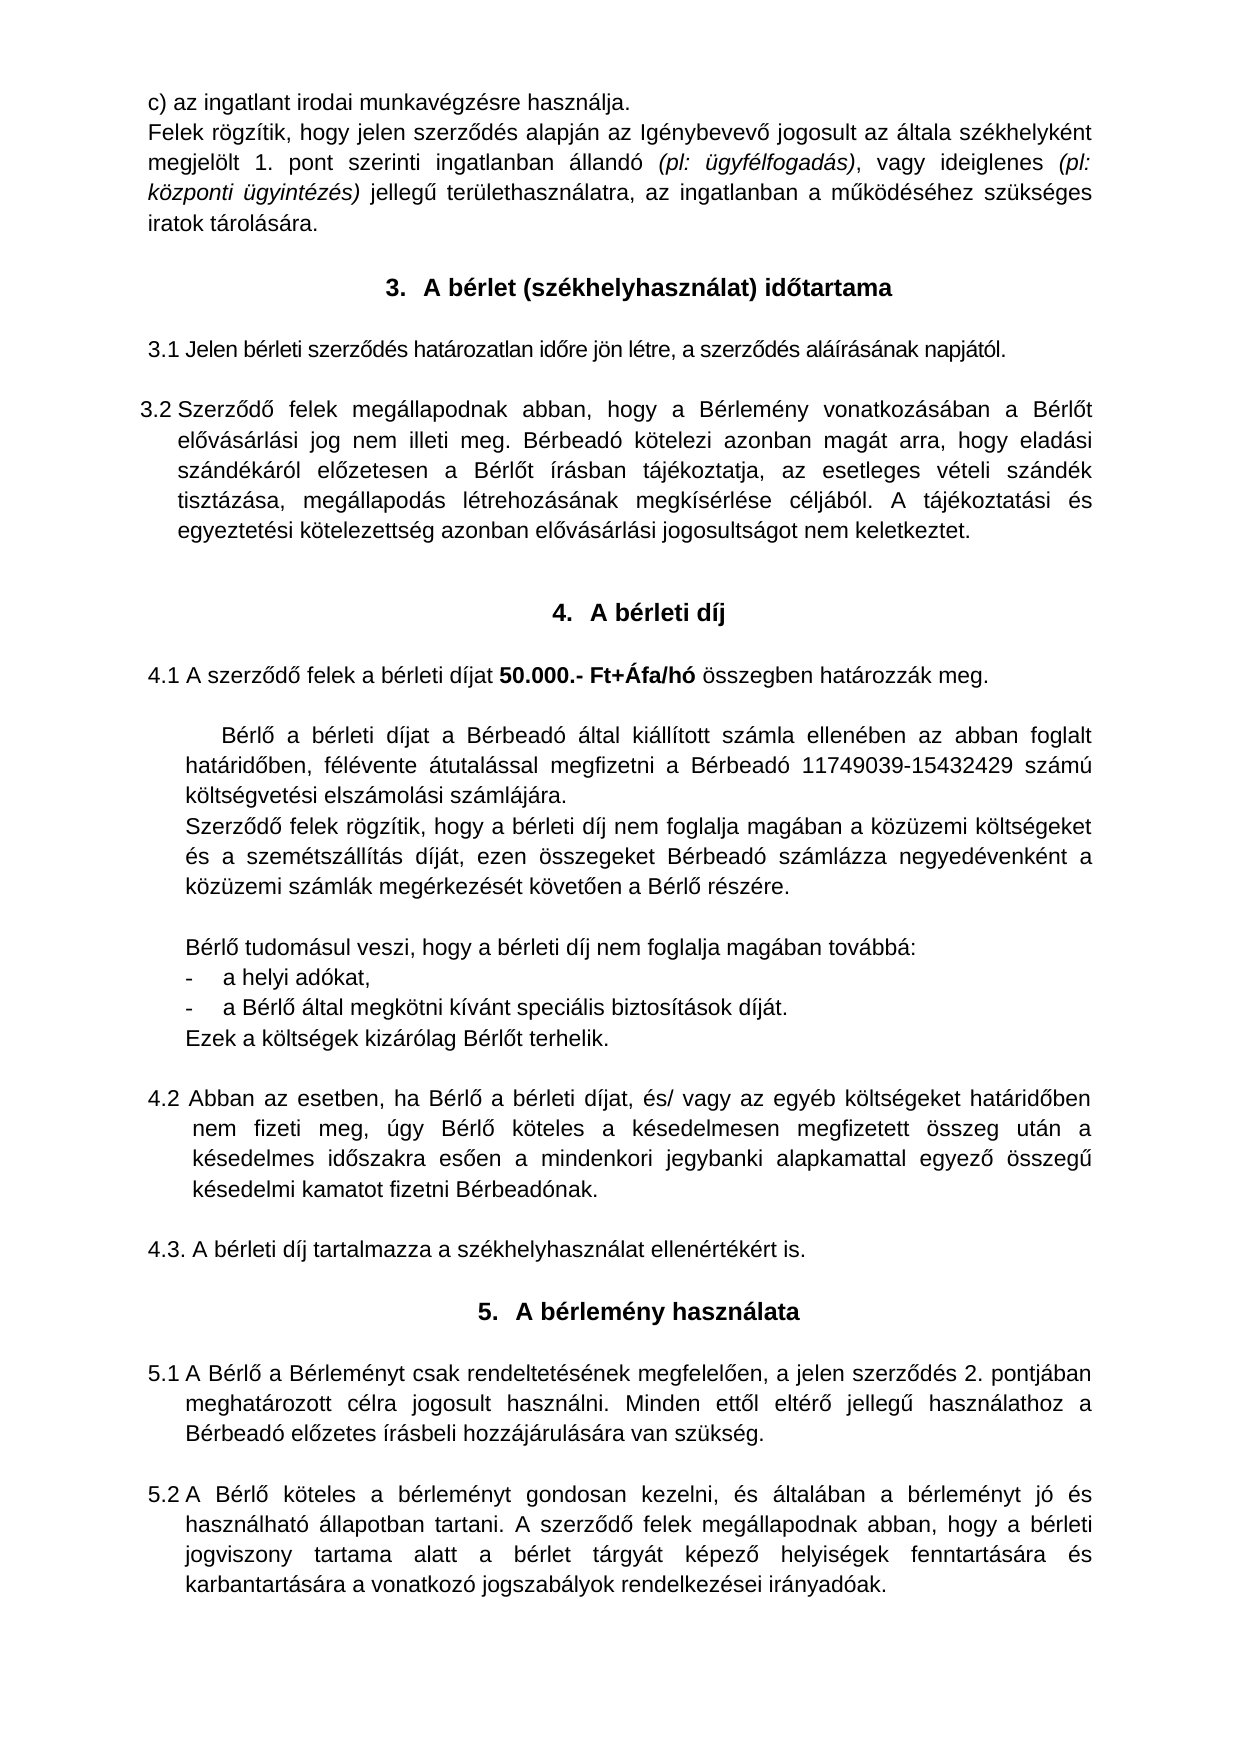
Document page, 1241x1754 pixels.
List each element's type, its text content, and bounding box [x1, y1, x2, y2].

text 4.3. A bérleti díj tartalmazza a székhelyhasználat ellenértékért is. [148, 1236, 1093, 1262]
list Jelen bérleti szerződés határozatlan időre jön létre, a szerződés aláírásának napjától. [148, 336, 1093, 362]
text 4.1 A szerződő felek a bérleti díjat 50.000.- Ft+Áfa/hó összegben határozzák meg. [148, 662, 1093, 688]
text Ezek a költségek kizárólag Bérlőt terhelik. [185, 1024, 1093, 1051]
list A bérlemény használata [185, 1296, 1093, 1325]
text Felek rögzítik, hogy jelen szerződés alapján az Igénybevevő jogosult az általa székhelyként megjelölt 1. pont szerinti ingatlanban állandó (pl: ügyfélfogadás), vagy ideiglenes (pl: központi ügyintézés) jellegű területhasználatra, az ingatlanban a működéséhez szükséges iratok tárolására. [148, 119, 1093, 236]
list A bérleti díj [185, 598, 1093, 627]
list Szerződő felek megállapodnak abban, hogy a Bérlemény vonatkozásában a Bérlőt elővásárlási jog nem illeti meg. Bérbeadó kötelezi azonban magát arra, hogy eladási szándékáról előzetesen a Bérlőt írásban tájékoztatja, az esetleges vételi szándék tisztázása, megállapodás létrehozásának megkísérlése céljából. A tájékoztatási és egyeztetési kötelezettség azonban elővásárlási jogosultságot nem keletkeztet. [140, 396, 1093, 543]
text Bérlő a bérleti díjat a Bérbeadó által kiállított számla ellenében az abban foglalt határidőben, félévente átutalással megfizetni a Bérbeadó 11749039-15432429 számú költségvetési elszámolási számlájára. [148, 722, 1093, 809]
list A Bérlő köteles a bérleményt gondosan kezelni, és általában a bérleményt jó és használható állapotban tartani. A szerződő felek megállapodnak abban, hogy a bérleti jogviszony tartama alatt a bérlet tárgyát képező helyiségek fenntartására és karbantartására a vonatkozó jogszabályok rendelkezései irányadóak. [148, 1481, 1093, 1597]
list Bérlő tudomásul veszi, hogy a bérleti díj nem foglalja magában továbbá: [185, 933, 1093, 960]
text 4.2 Abban az esetben, ha Bérlő a bérleti díjat, és/ vagy az egyéb költségeket határidőben nem fizeti meg, úgy Bérlő köteles a késedelmesen megfizetett összeg után a késedelmes időszakra esően a mindenkori jegybanki alapkamattal egyező összegű késedelmi kamatot fizetni Bérbeadónak. [148, 1085, 1093, 1202]
list a helyi adókat, [185, 964, 1093, 990]
list a Bérlő által megkötni kívánt speciális biztosítások díját. [185, 994, 1093, 1021]
text Szerződő felek rögzítik, hogy a bérleti díj nem foglalja magában a közüzemi költségeket és a szemétszállítás díját, ezen összegeket Bérbeadó számlázza negyedévenként a közüzemi számlák megérkezését követően a Bérlő részére. [185, 813, 1093, 899]
list A bérlet (székhelyhasználat) időtartama [185, 273, 1093, 301]
list A Bérlő a Bérleményt csak rendeltetésének megfelelően, a jelen szerződés 2. pontjában meghatározott célra jogosult használni. Minden ettől eltérő jellegű használathoz a Bérbeadó előzetes írásbeli hozzájárulására van szükség. [148, 1360, 1093, 1446]
text c) az ingatlant irodai munkavégzésre használja. [148, 89, 1093, 115]
